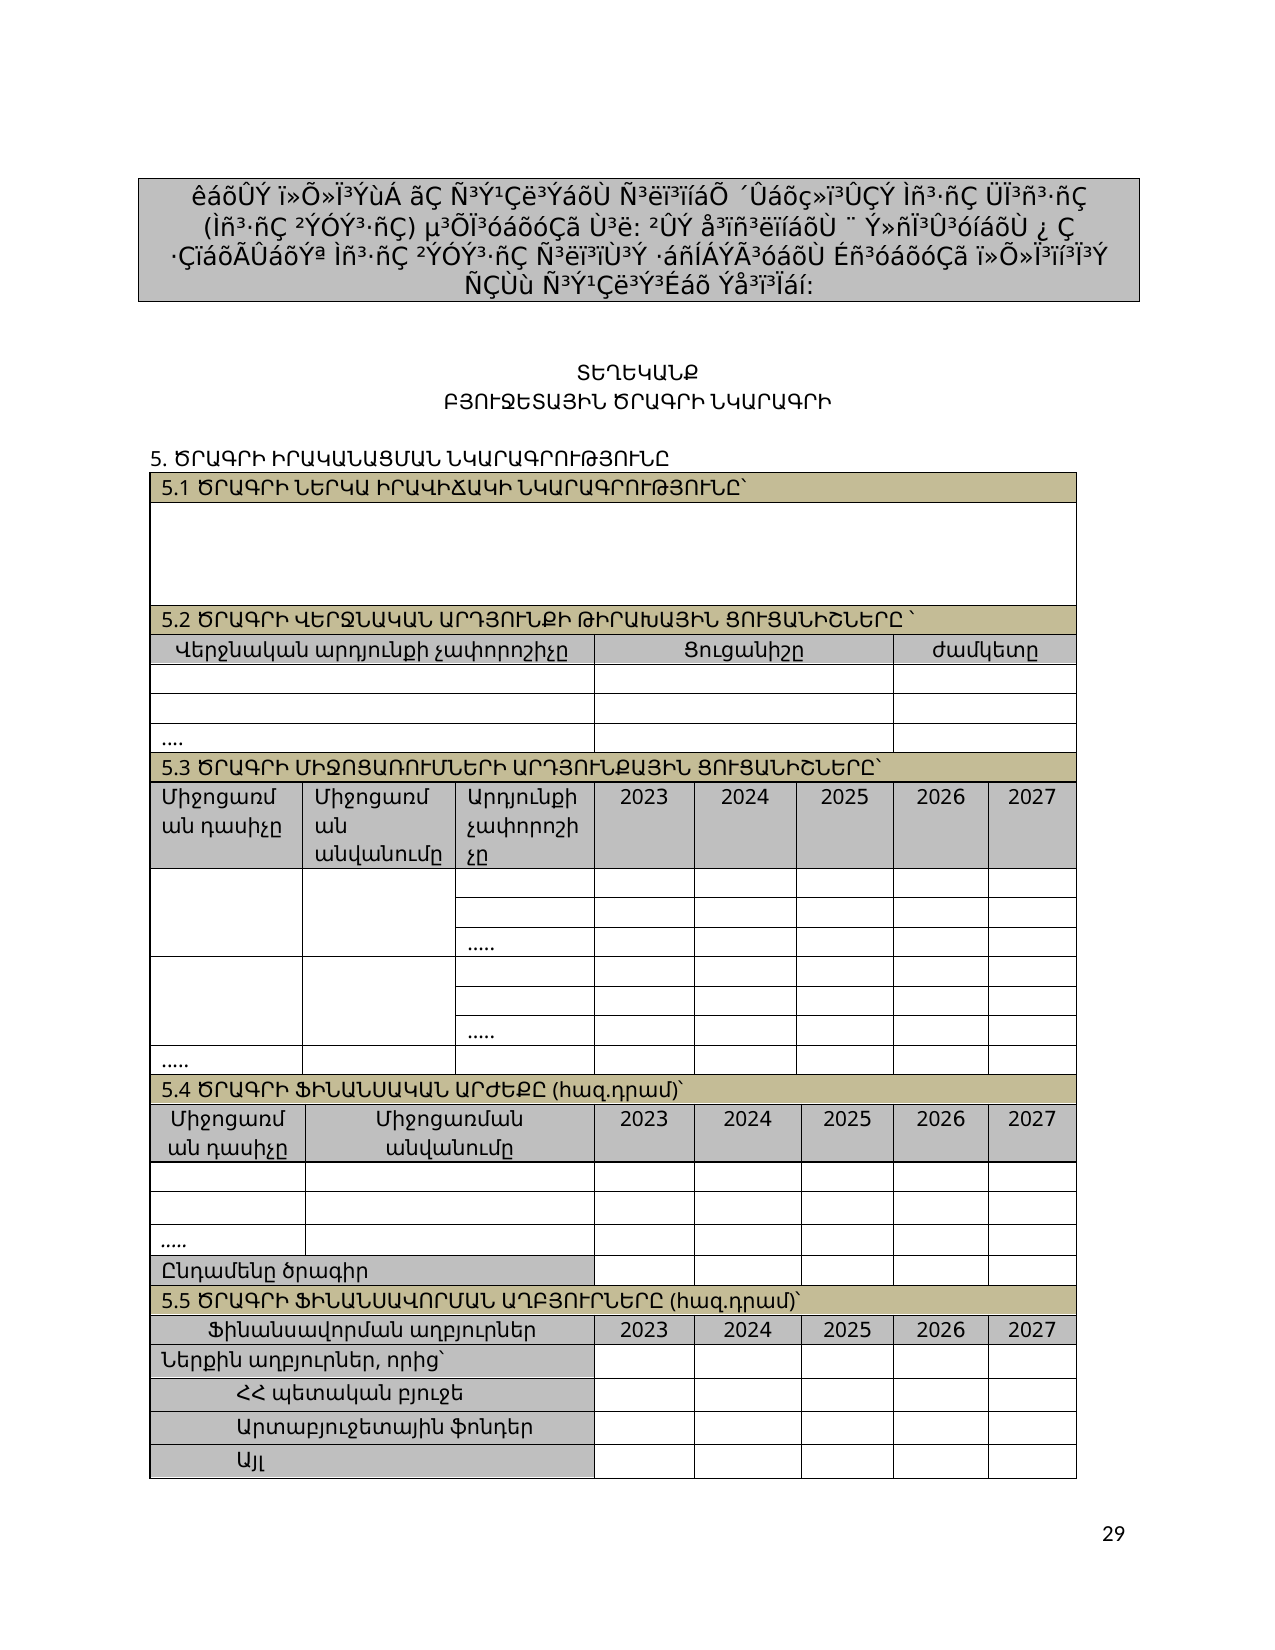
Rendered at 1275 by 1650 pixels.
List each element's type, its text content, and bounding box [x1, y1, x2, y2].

table_cell [595, 1445, 694, 1477]
table_cell [695, 1016, 796, 1044]
table_cell 2024 [695, 1105, 801, 1161]
table_cell [695, 1163, 801, 1191]
table_header 5.1 ԾՐԱԳՐԻ ՆԵՐԿԱ ԻՐԱՎԻՃԱԿԻ ՆԿԱՐԱԳՐՈՒԹՅՈՒՆԸ՝ [151, 473, 1076, 502]
table_cell [894, 1256, 988, 1285]
text ԲՅՈՒՋԵՏԱՅԻՆ ԾՐԱԳՐԻ ՆԿԱՐԱԳՐԻ [150, 387, 1125, 415]
table_cell ..... [151, 1046, 302, 1074]
table_cell 2023 [595, 1316, 694, 1344]
table_cell 2026 [894, 1316, 988, 1344]
table_cell [595, 1379, 694, 1411]
table_cell [989, 898, 1076, 927]
table_cell [695, 928, 796, 956]
table_cell [802, 1192, 893, 1224]
table_cell 5.4 ԾՐԱԳՐԻ ՖԻՆԱՆՍԱԿԱՆ ԱՐԺԵՔԸ (հազ.դրամ)՝ [151, 1075, 1076, 1103]
table_cell [456, 957, 594, 986]
table_cell [797, 1016, 893, 1044]
table_cell [595, 898, 694, 927]
table_cell [802, 1412, 893, 1444]
table_cell [456, 1046, 594, 1074]
table_cell 2026 [894, 1105, 988, 1161]
table_cell 5.3 ԾՐԱԳՐԻ ՄԻՋՈՑԱՌՈՒՄՆԵՐԻ ԱՐԴՅՈՒՆՔԱՅԻՆ ՑՈՒՑԱՆԻՇՆԵՐԸ՝ [151, 753, 1076, 781]
table_cell [695, 1345, 801, 1377]
table_header êáõÛÝ ï»Õ»Ï³ÝùÁ ãÇ Ñ³Ý¹Çë³ÝáõÙ Ñ³ëï³ïíáÕ ´Ûáõç»ï³ÛÇÝ Ìñ³·ñÇ ÜÏ³ñ³·ñÇ (Ìñ³·ñÇ ²ÝÓÝ³·ñÇ) µ³ÕÏ³óáõóÇã Ù³ë: ²ÛÝ å³ïñ³ëïíáõÙ ¨ Ý»ñÏ³Û³óíáõÙ ¿ Ç ·ÇïáõÃÛáõÝª Ìñ³·ñÇ ²ÝÓÝ³·ñÇ Ñ³ëï³ïÙ³Ý ·áñÍÁÝÃ³óáõÙ Éñ³óáõóÇã ï»Õ»Ï³ïí³Ï³Ý ÑÇÙù Ñ³Ý¹Çë³Ý³Éáõ Ýå³ï³Ïáí: [139, 179, 1139, 301]
table_cell [989, 928, 1076, 956]
table_cell [595, 1412, 694, 1444]
table_cell [894, 724, 1076, 752]
table_cell [894, 1163, 988, 1191]
table_cell [456, 898, 594, 927]
table_cell [894, 665, 1076, 693]
table_cell 2025 [802, 1316, 893, 1344]
table_cell [802, 1163, 893, 1191]
table_cell [151, 665, 594, 693]
table_cell 2024 [695, 783, 796, 868]
table_cell 2024 [695, 1316, 801, 1344]
table_cell [894, 1192, 988, 1224]
table_cell [797, 869, 893, 897]
table_cell 2027 [989, 783, 1076, 868]
table_cell Ֆինանսավորման աղբյուրներ [151, 1316, 594, 1344]
table_cell [303, 1046, 455, 1074]
table_cell [894, 957, 988, 986]
table_cell [894, 928, 988, 956]
table_cell Ներքին աղբյուրներ, որից՝ [151, 1345, 594, 1377]
table_cell [151, 694, 594, 722]
table_cell [797, 1046, 893, 1074]
table_cell [695, 987, 796, 1015]
table_cell [894, 1016, 988, 1044]
table_cell [989, 1225, 1076, 1255]
table_cell [306, 1163, 594, 1191]
table_cell [894, 869, 988, 897]
table_cell [989, 957, 1076, 986]
table_cell [802, 1379, 893, 1411]
table_cell [989, 1412, 1076, 1444]
table_cell [802, 1256, 893, 1285]
table_cell [456, 869, 594, 897]
table_cell [695, 869, 796, 897]
table_cell [989, 1163, 1076, 1191]
table_cell 5.2 ԾՐԱԳՐԻ ՎԵՐՋՆԱԿԱՆ ԱՐԴՅՈՒՆՔԻ ԹԻՐԱԽԱՅԻՆ ՑՈՒՑԱՆԻՇՆԵՐԸ ՝ [151, 606, 1076, 634]
table_cell [802, 1225, 893, 1255]
table_cell Այլ [151, 1445, 594, 1477]
table_cell [989, 1256, 1076, 1285]
table_cell ՀՀ պետական բյուջե [151, 1379, 594, 1411]
table_cell ..... [456, 1016, 594, 1044]
table_cell Արտաբյուջետային ֆոնդեր [151, 1412, 594, 1444]
table_cell [989, 1345, 1076, 1377]
table_cell [894, 1412, 988, 1444]
table_cell [695, 1256, 801, 1285]
table_cell Միջոցառման դասիչը [151, 1105, 305, 1161]
table_cell [595, 1046, 694, 1074]
table_cell [306, 1192, 594, 1224]
table_cell [595, 987, 694, 1015]
table_cell [894, 1379, 988, 1411]
table_cell [989, 1016, 1076, 1044]
table_cell ..... [151, 1225, 305, 1255]
table_cell .... [151, 724, 594, 752]
table_cell [456, 987, 594, 1015]
table_cell 2025 [797, 783, 893, 868]
table_cell [797, 898, 893, 927]
text 5. ԾՐԱԳՐԻ ԻՐԱԿԱՆԱՑՄԱՆ ՆԿԱՐԱԳՐՈՒԹՅՈՒՆԸ [150, 444, 1125, 472]
table_cell [595, 665, 893, 693]
table_cell [595, 724, 893, 752]
table_cell ..... [456, 928, 594, 956]
table_cell [595, 869, 694, 897]
table_cell [151, 957, 302, 1044]
table_cell [894, 987, 988, 1015]
table_cell 2023 [595, 783, 694, 868]
table_cell Ցուցանիշը [595, 635, 893, 663]
table_cell [151, 503, 1076, 604]
table_cell [989, 1445, 1076, 1477]
table_cell [151, 869, 302, 956]
table_cell [595, 1256, 694, 1285]
table_cell [595, 1345, 694, 1377]
table_cell 2027 [989, 1316, 1076, 1344]
table_cell [894, 898, 988, 927]
table_cell 5.5 ԾՐԱԳՐԻ ՖԻՆԱՆՍԱՎՈՐՄԱՆ ԱՂԲՅՈՒՐՆԵՐԸ (հազ.դրամ)՝ [151, 1286, 1076, 1314]
table_cell [802, 1445, 893, 1477]
table_cell [894, 1046, 988, 1074]
table_cell 2023 [595, 1105, 694, 1161]
text ՏԵՂԵԿԱՆՔ [150, 358, 1125, 387]
table_cell [695, 1046, 796, 1074]
table_cell 2025 [802, 1105, 893, 1161]
table_cell [595, 957, 694, 986]
table_cell [989, 1379, 1076, 1411]
table_cell [797, 957, 893, 986]
table_cell [695, 1379, 801, 1411]
table_cell [595, 1163, 694, 1191]
table_cell [595, 928, 694, 956]
table_cell [989, 869, 1076, 897]
table_cell [695, 1192, 801, 1224]
table_cell [595, 1225, 694, 1255]
table_cell Միջոցառման դասիչը [151, 783, 302, 868]
table_cell [303, 869, 455, 956]
table_cell [695, 1225, 801, 1255]
table_cell [894, 1445, 988, 1477]
table_cell Վերջնական արդյունքի չափորոշիչը [151, 635, 594, 663]
table_cell [595, 694, 893, 722]
table_cell 2026 [894, 783, 988, 868]
table_cell [695, 1412, 801, 1444]
table_cell [894, 1225, 988, 1255]
table_cell [695, 898, 796, 927]
table_cell [595, 1016, 694, 1044]
table_cell Միջոցառման անվանումը [303, 783, 455, 868]
table_cell [797, 987, 893, 1015]
table_cell [695, 957, 796, 986]
table_cell Ընդամենը ծրագիր [151, 1256, 594, 1285]
table_cell Միջոցառման անվանումը [306, 1105, 594, 1161]
table_cell [894, 1345, 988, 1377]
table_cell [989, 1192, 1076, 1224]
table_cell [695, 1445, 801, 1477]
table_cell [595, 1192, 694, 1224]
table_cell [151, 1192, 305, 1224]
table_cell 2027 [989, 1105, 1076, 1161]
table_cell [802, 1345, 893, 1377]
table_cell Արդյունքի չափորոշիչը [456, 783, 594, 868]
table_cell [989, 987, 1076, 1015]
table_cell [303, 957, 455, 1044]
table_cell [797, 928, 893, 956]
table_cell [151, 1163, 305, 1191]
table_cell [894, 694, 1076, 722]
table_cell [306, 1225, 594, 1255]
table_cell [989, 1046, 1076, 1074]
table_cell ժամկետը [894, 635, 1076, 663]
